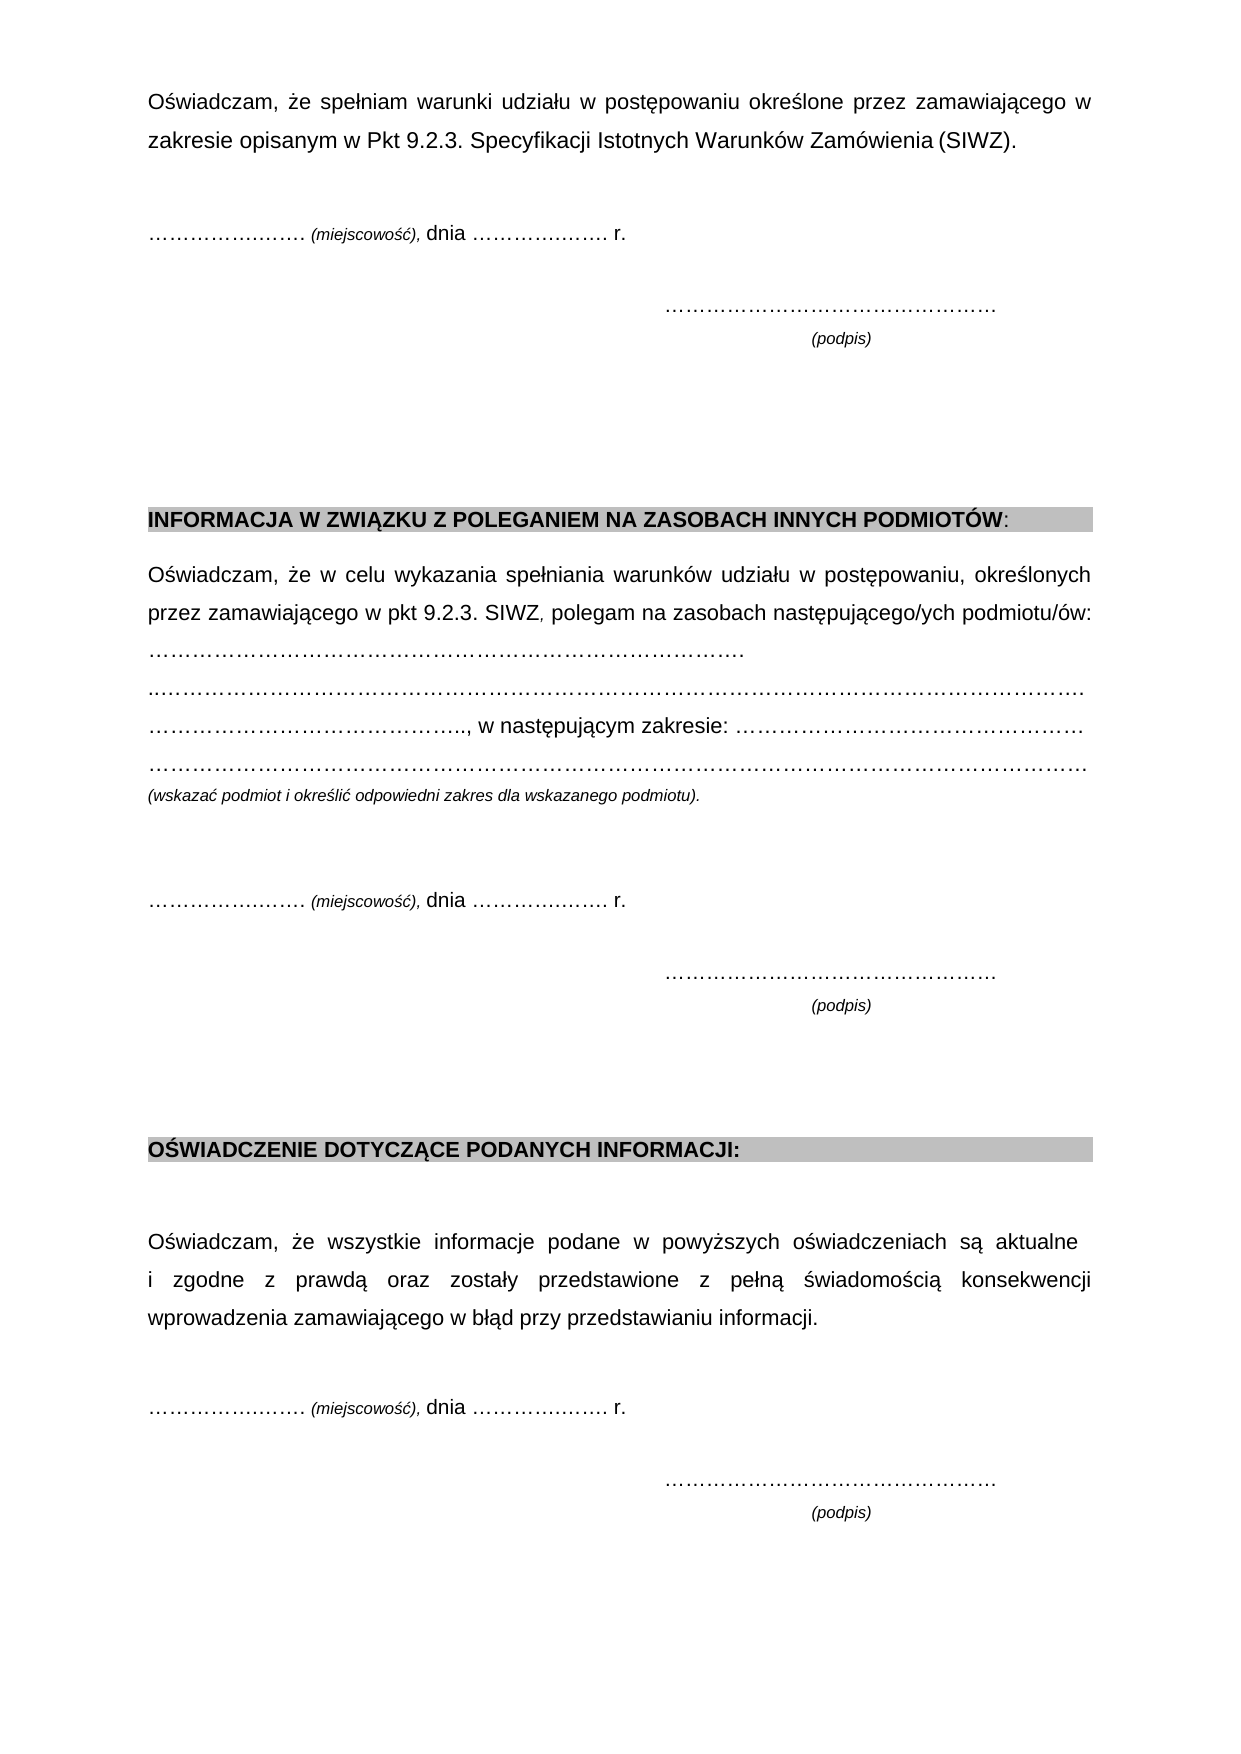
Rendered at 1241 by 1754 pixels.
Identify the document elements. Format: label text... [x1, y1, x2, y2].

text …………….……. (miejscowość), dnia ………….……. r. [148, 1395, 1093, 1419]
text ………………………………………… [148, 293, 1093, 317]
text Oświadczam, że w celu wykazania spełniania warunków udziału w postępowaniu, określonych przez zamawiającego w pkt 9.2.3. SIWZ, polegam na zasobach następującego/ych podmiotu/ów: ………………………………………………………………………. [148, 562, 1093, 663]
text Oświadczam, że spełniam warunki udziału w postępowaniu określone przez zamawiającego w zakresie opisanym w Pkt 9.2.3. Specyfikacji Istotnych Warunków Zamówienia (SIWZ). [148, 89, 1093, 153]
text …………….……. (miejscowość), dnia ………….……. r. [148, 888, 1093, 912]
text ..……………………………………………………………………………………………………………….…………………………………….., w następującym zakresie: ………………………………………… [148, 675, 1093, 738]
text OŚWIADCZENIE DOTYCZĄCE PODANYCH INFORMACJI: [148, 1137, 1093, 1162]
text ………………………………………… [148, 960, 1093, 984]
text Oświadczam, że wszystkie informacje podane w powyższych oświadczeniach są aktualne i zgodne z prawdą oraz zostały przedstawione z pełną świadomością konsekwencji wprowadzenia zamawiającego w błąd przy przedstawianiu informacji. [148, 1229, 1093, 1330]
text ………………………………………………………………………………………………………………… (wskazać podmiot i określić odpowiedni zakres dla wskazanego podmiotu). [148, 751, 1093, 805]
text INFORMACJA W ZWIĄZKU Z POLEGANIEM NA ZASOBACH INNYCH PODMIOTÓW: [148, 507, 1093, 532]
text (podpis) [738, 1503, 1093, 1522]
text …………….……. (miejscowość), dnia ………….……. r. [148, 221, 1093, 245]
text (podpis) [738, 996, 1093, 1015]
text ………………………………………… [148, 1467, 1093, 1491]
text (podpis) [738, 329, 1093, 348]
